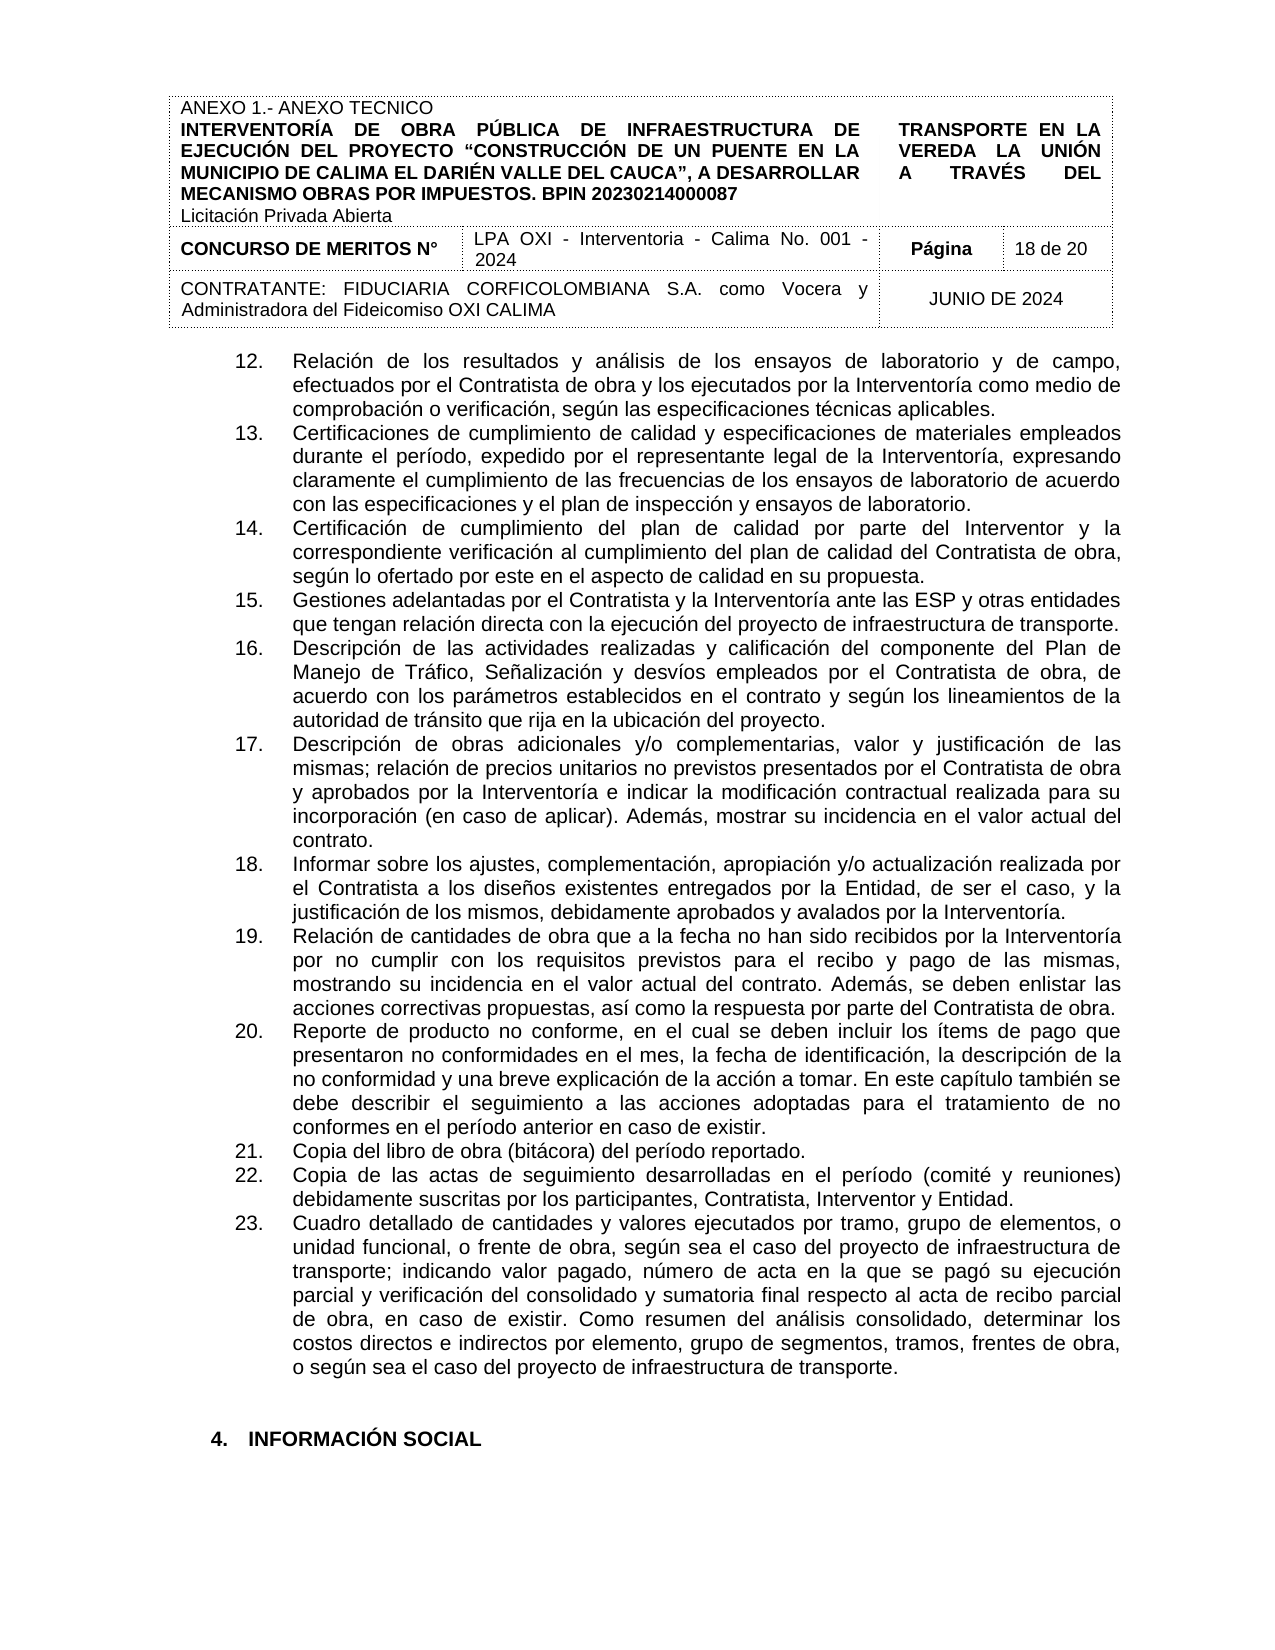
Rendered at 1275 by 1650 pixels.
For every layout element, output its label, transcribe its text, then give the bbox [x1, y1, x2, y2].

list Relación de los resultados y análisis de los ensayos de laboratorio y de campo, efectuados por el Contratista de obra y los ejecutados por la Interventoría como medio de comprobación o verificación, según las especificaciones técnicas aplicables. [234, 348, 1122, 420]
list Informar sobre los ajustes, complementación, apropiación y/o actualización realizada por el Contratista a los diseños existentes entregados por la Entidad, de ser el caso, y la justificación de los mismos, debidamente aprobados y avalados por la Interventoría. [234, 852, 1122, 923]
list Copia del libro de obra (bitácora) del período reportado. [234, 1139, 1122, 1163]
list Certificaciones de cumplimiento de calidad y especificaciones de materiales empleados durante el período, expedido por el representante legal de la Interventoría, expresando claramente el cumplimiento de las frecuencias de los ensayos de laboratorio de acuerdo con las especificaciones y el plan de inspección y ensayos de laboratorio. [234, 420, 1122, 516]
list Gestiones adelantadas por el Contratista y la Interventoría ante las ESP y otras entidades que tengan relación directa con la ejecución del proyecto de infraestructura de transporte. [234, 588, 1122, 636]
list Cuadro detallado de cantidades y valores ejecutados por tramo, grupo de elementos, o unidad funcional, o frente de obra, según sea el caso del proyecto de infraestructura de transporte; indicando valor pagado, número de acta en la que se pagó su ejecución parcial y verificación del consolidado y sumatoria final respecto al acta de recibo parcial de obra, en caso de existir. Como resumen del análisis consolidado, determinar los costos directos e indirectos por elemento, grupo de segmentos, tramos, frentes de obra, o según sea el caso del proyecto de infraestructura de transporte. [234, 1211, 1122, 1379]
list Copia de las actas de seguimiento desarrolladas en el período (comité y reuniones) debidamente suscritas por los participantes, Contratista, Interventor y Entidad. [234, 1163, 1122, 1211]
list Reporte de producto no conforme, en el cual se deben incluir los ítems de pago que presentaron no conformidades en el mes, la fecha de identificación, la descripción de la no conformidad y una breve explicación de la acción a tomar. En este capítulo también se debe describir el seguimiento a las acciones adoptadas para el tratamiento de no conformes en el período anterior en caso de existir. [234, 1019, 1122, 1139]
list Descripción de las actividades realizadas y calificación del componente del Plan de Manejo de Tráfico, Señalización y desvíos empleados por el Contratista de obra, de acuerdo con los parámetros establecidos en el contrato y según los lineamientos de la autoridad de tránsito que rija en la ubicación del proyecto. [234, 636, 1122, 732]
list Certificación de cumplimiento del plan de calidad por parte del Interventor y la correspondiente verificación al cumplimiento del plan de calidad del Contratista de obra, según lo ofertado por este en el aspecto de calidad en su propuesta. [234, 516, 1122, 588]
list Descripción de obras adicionales y/o complementarias, valor y justificación de las mismas; relación de precios unitarios no previstos presentados por el Contratista de obra y aprobados por la Interventoría e indicar la modificación contractual realizada para su incorporación (en caso de aplicar). Además, mostrar su incidencia en el valor actual del contrato. [234, 732, 1122, 852]
list Relación de cantidades de obra que a la fecha no han sido recibidos por la Interventoría por no cumplir con los requisitos previstos para el recibo y pago de las mismas, mostrando su incidencia en el valor actual del contrato. Además, se deben enlistar las acciones correctivas propuestas, así como la respuesta por parte del Contratista de obra. [234, 923, 1122, 1019]
list INFORMACIÓN SOCIAL [211, 1427, 1122, 1451]
